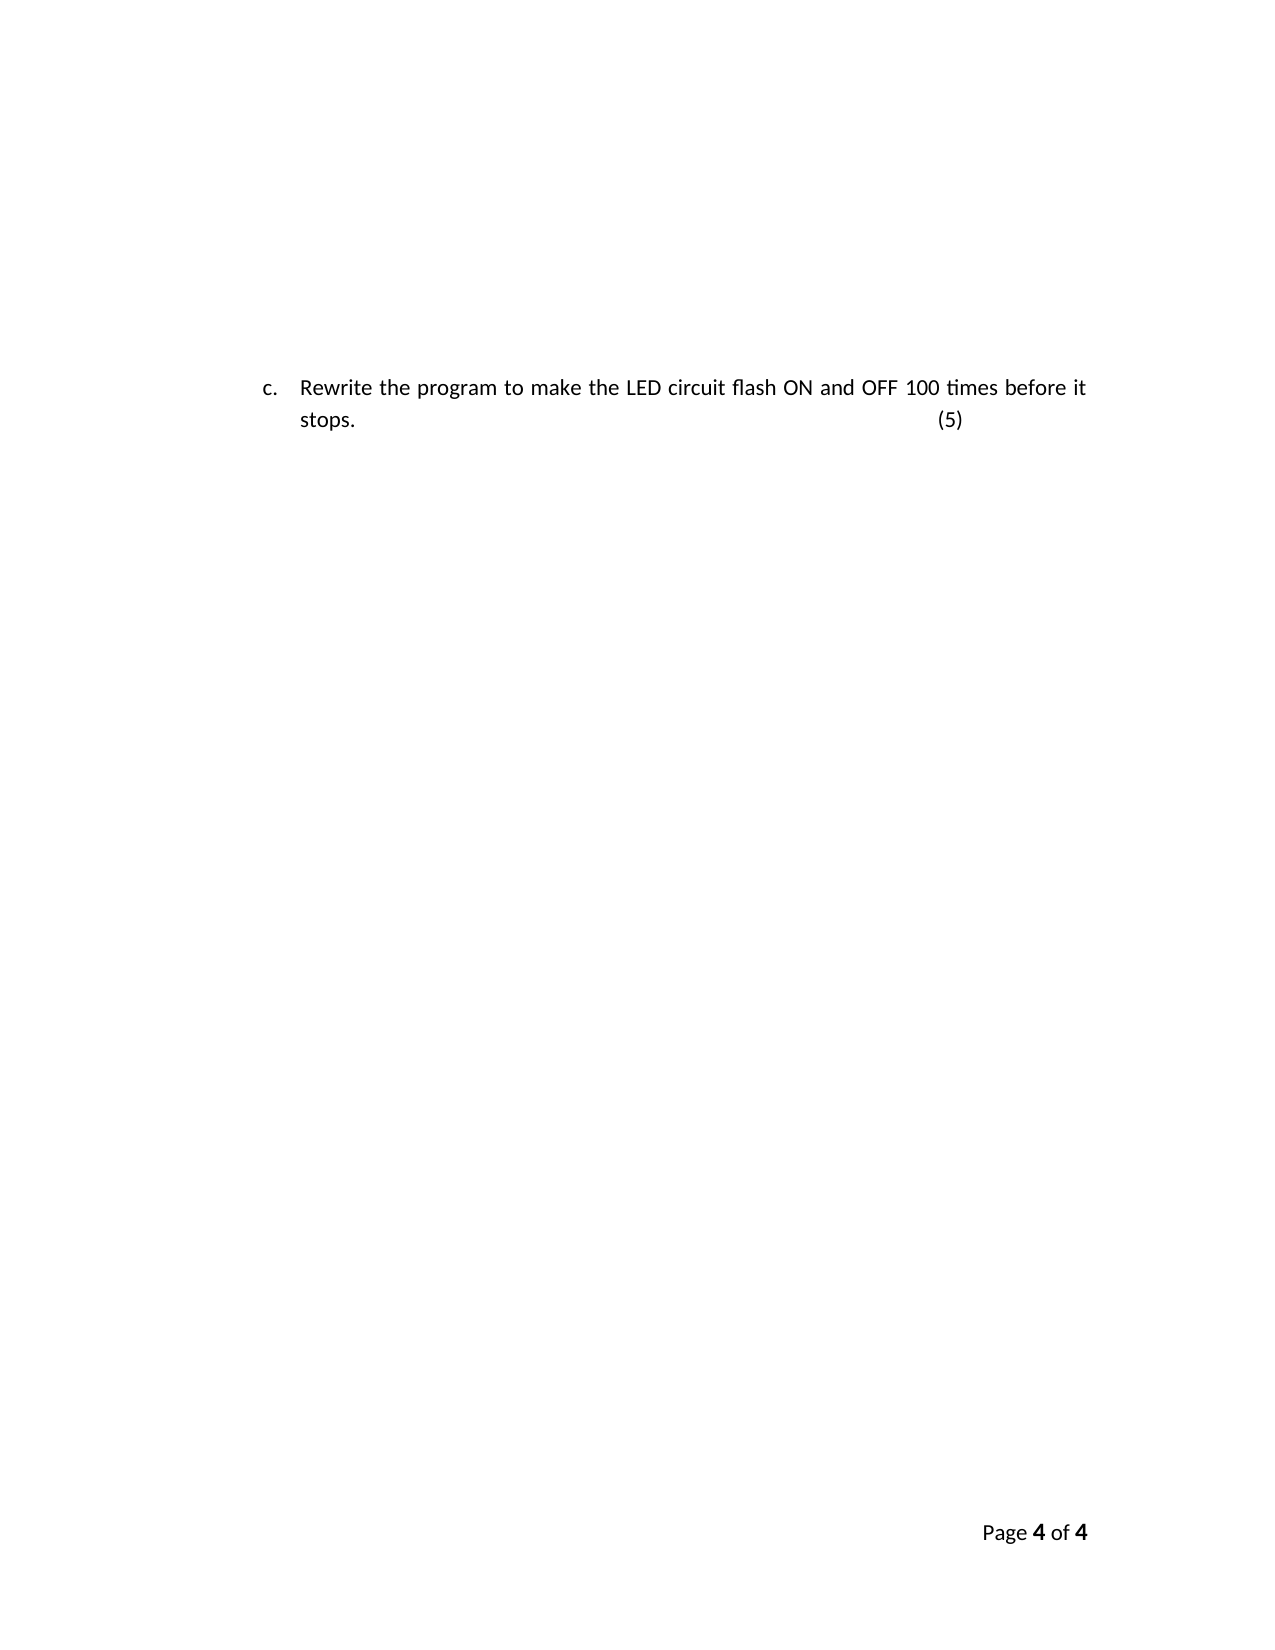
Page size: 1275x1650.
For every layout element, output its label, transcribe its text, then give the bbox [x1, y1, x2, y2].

list Rewrite the program to make the LED circuit flash ON and OFF 100 times before it stops. (5) [262, 373, 1087, 434]
